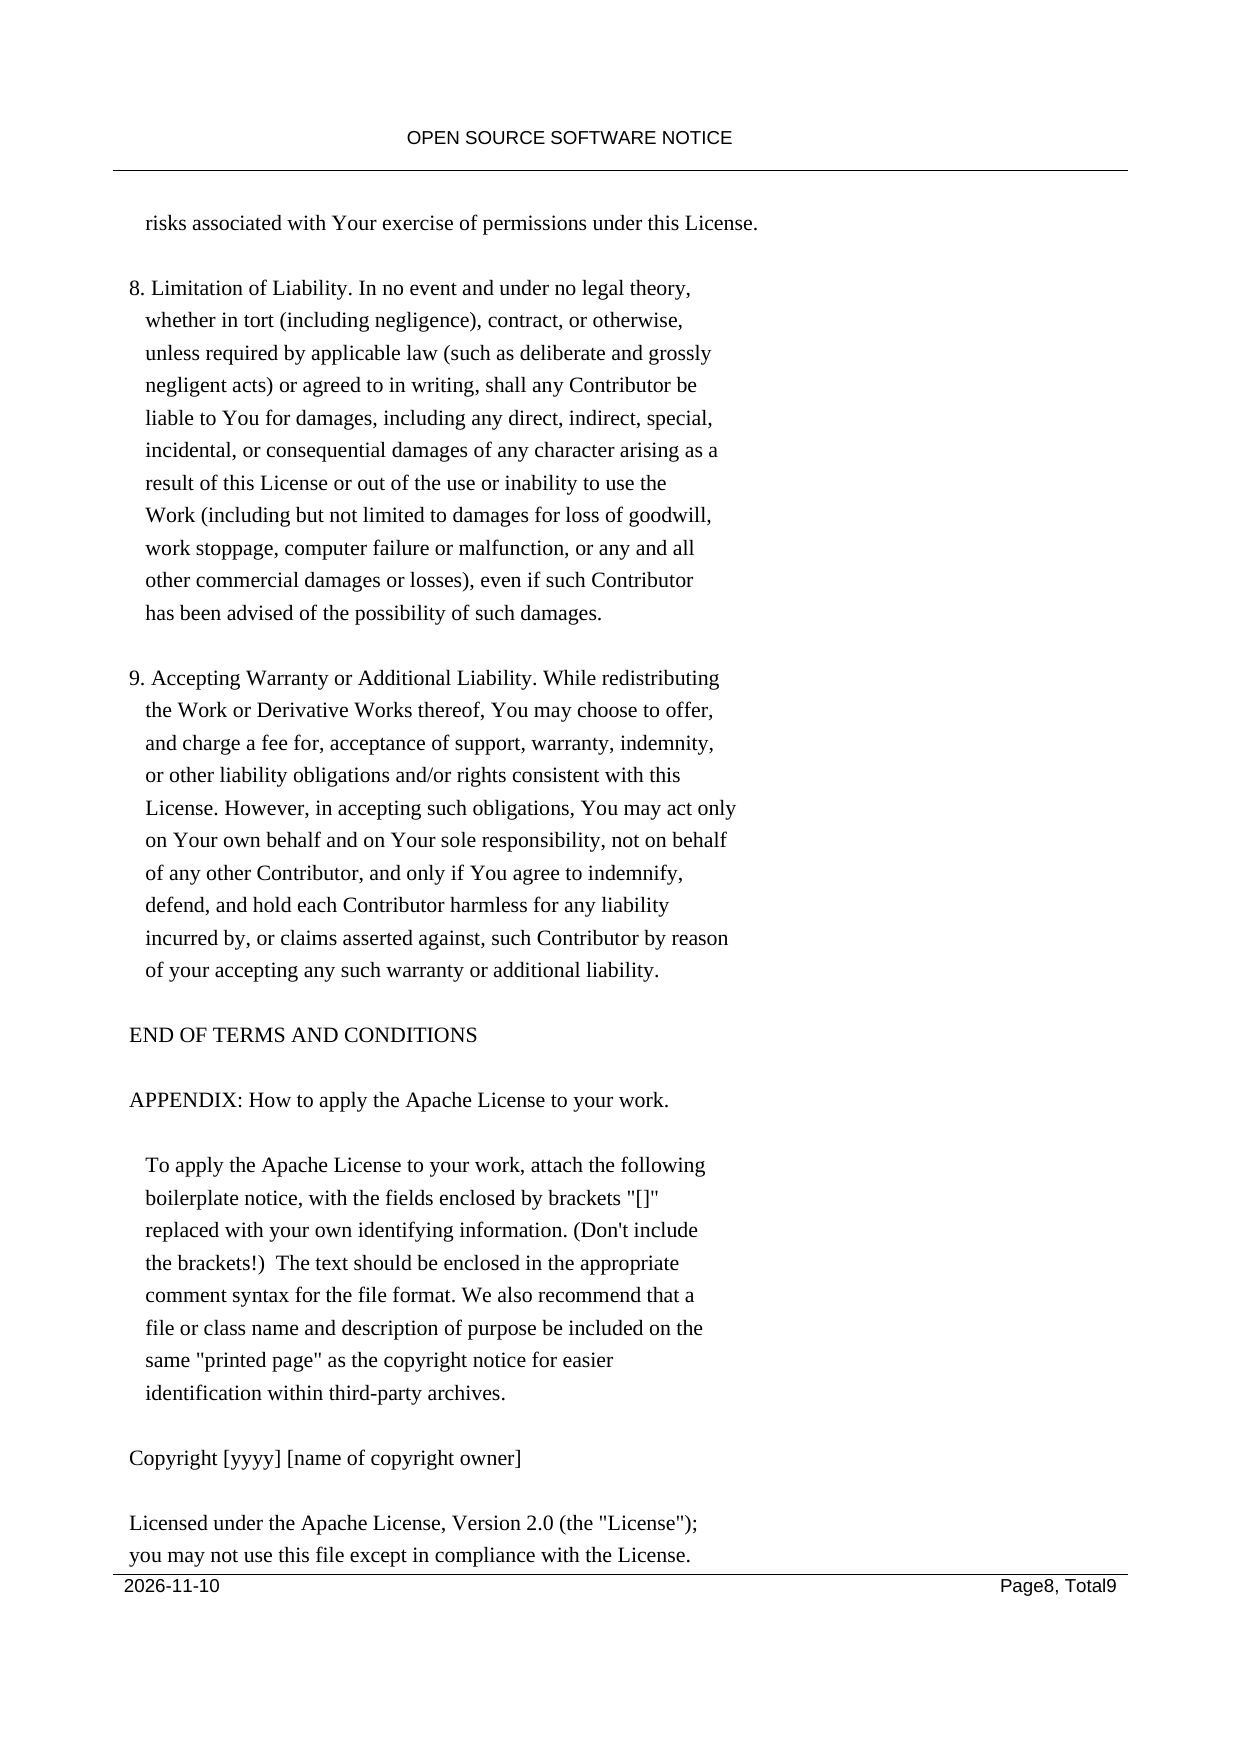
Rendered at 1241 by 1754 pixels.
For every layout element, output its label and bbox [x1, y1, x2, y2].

text [112, 206, 1128, 1571]
